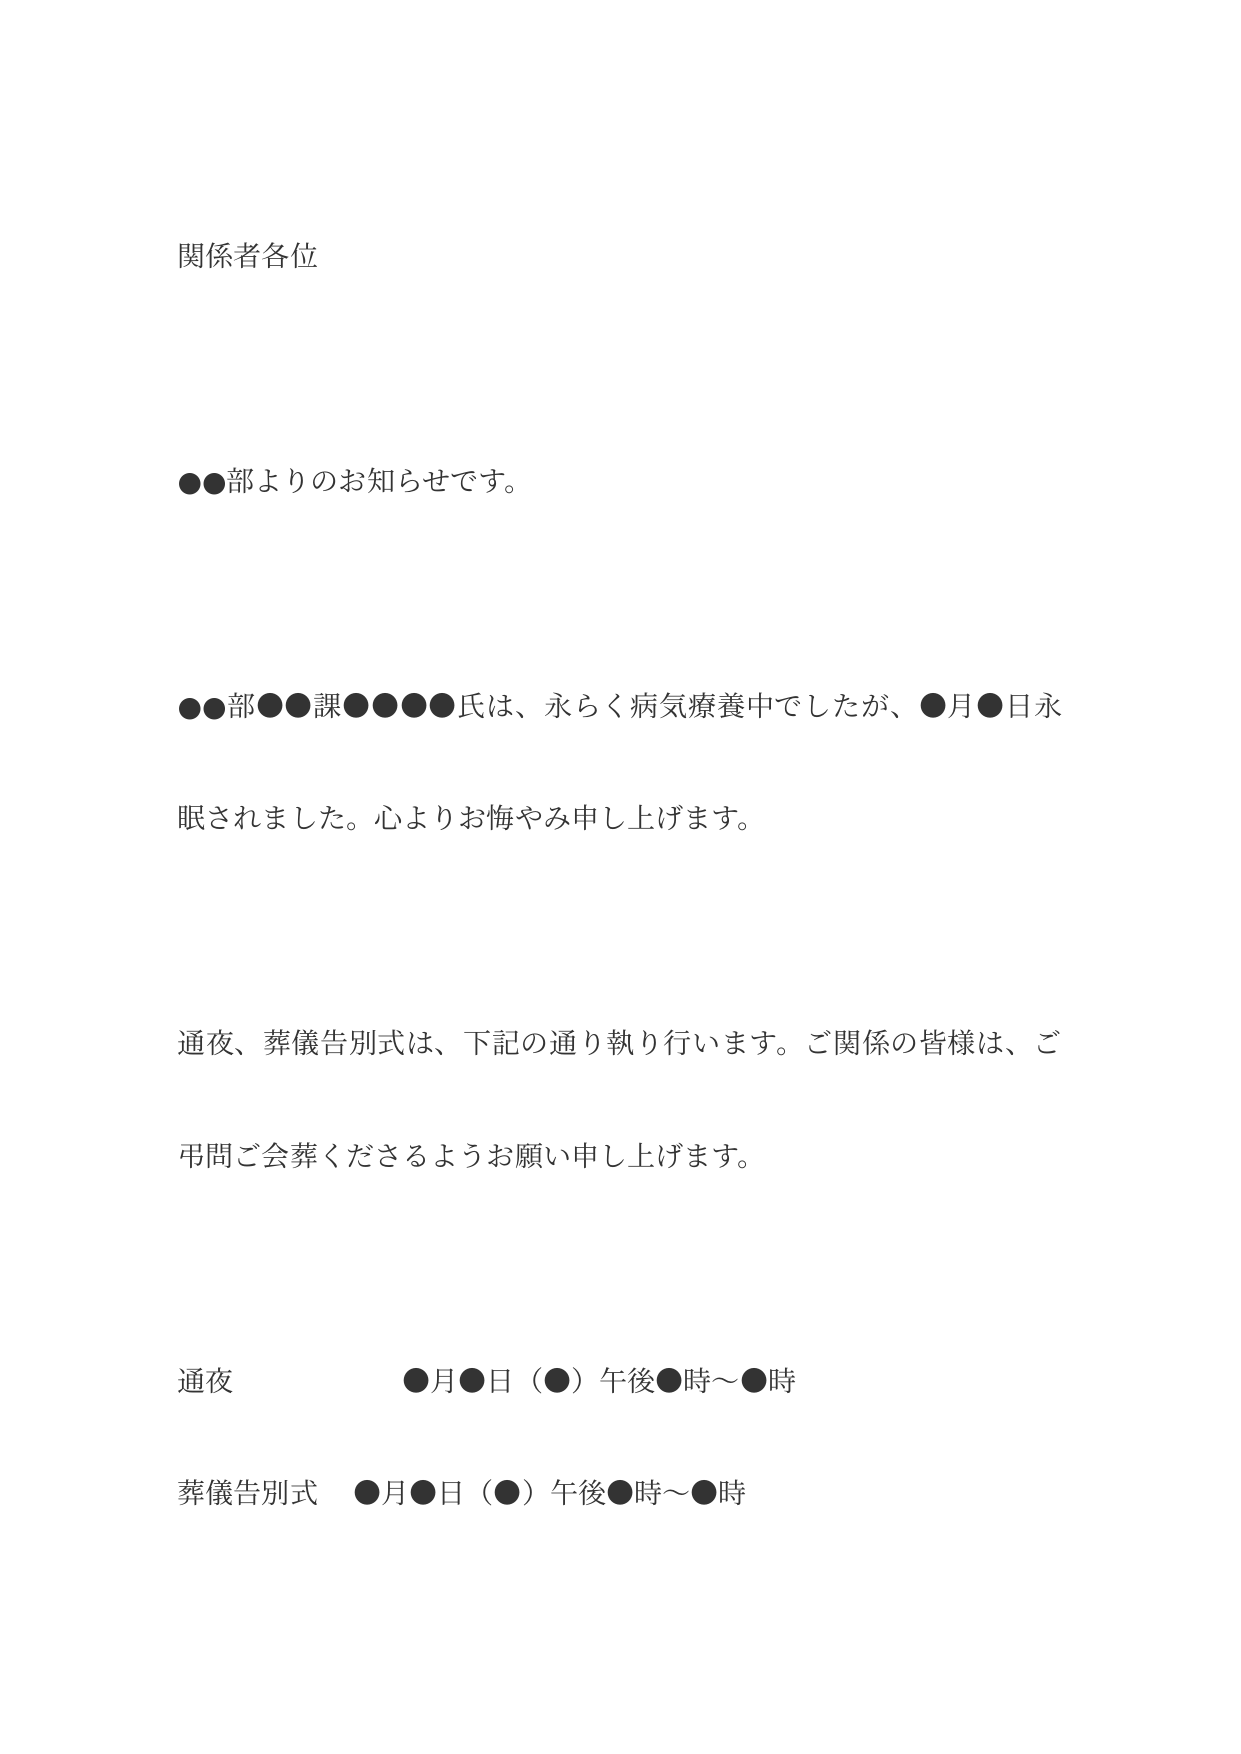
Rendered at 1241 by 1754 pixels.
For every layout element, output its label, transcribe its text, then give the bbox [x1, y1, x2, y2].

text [177, 1062, 1063, 1529]
